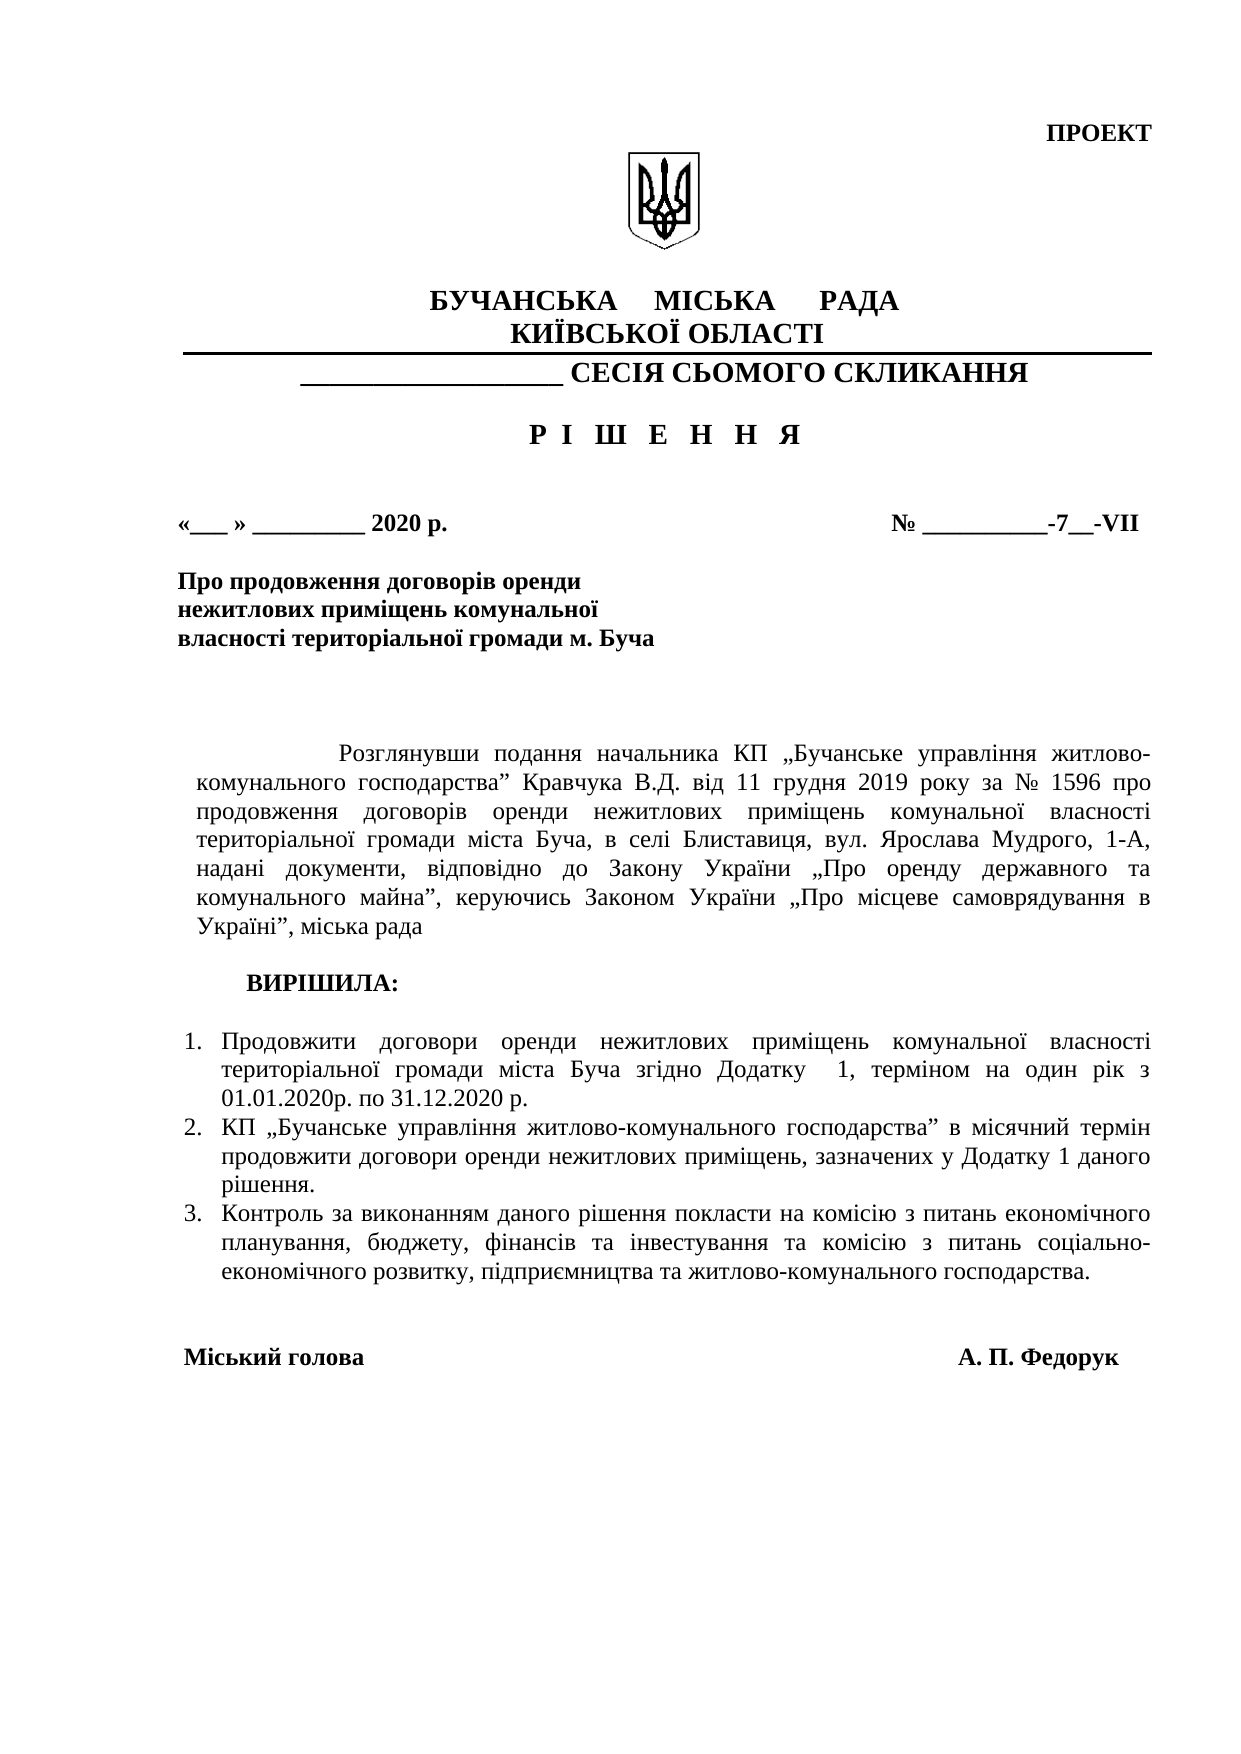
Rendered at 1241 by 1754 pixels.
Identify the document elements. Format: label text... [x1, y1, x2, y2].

list КП „Бучанське управління житлово-комунального господарства” в місячний термін продовжити договори оренди нежитлових приміщень, зазначених у Додатку 1 даного рішення. [183, 1112, 1152, 1198]
text нежитлових приміщень комунальної [177, 594, 1152, 623]
text __________________ СЕСІЯ СЬОМОГО СКЛИКАННЯ [177, 355, 1152, 388]
list Продовжити договори оренди нежитлових приміщень комунальної власності територіальної громади міста Буча згідно Додатку 1, терміном на один рік з 01.01.2020р. по 31.12.2020 р. [183, 1026, 1152, 1112]
text ПРОЕКТ [215, 118, 1152, 147]
text Розглянувши подання начальника КП „Бучанське управління житлово-комунального господарства” Кравчука В.Д. від 11 грудня 2019 року за № 1596 про продовження договорів оренди нежитлових приміщень комунальної власності територіальної громади міста Буча, в селі Блиставиця, вул. Ярослава Мудрого, 1-А, надані документи, відповідно до Закону України „Про оренду державного та комунального майна”, керуючись Законом України „Про місцеве самоврядування в Україні”, міська рада [177, 738, 1152, 939]
text БУЧАНСЬКА МІСЬКА РАДА [177, 283, 1152, 316]
text Р І Ш Е Н Н Я [177, 417, 1152, 451]
list Контроль за виконанням даного рішення покласти на комісію з питань економічного планування, бюджету, фінансів та інвестування та комісію з питань соціально-економічного розвитку, підприємництва та житлово-комунального господарства. [183, 1198, 1152, 1284]
text власності територіальної громади м. Буча [177, 623, 1152, 652]
text ВИРІШИЛА: [177, 968, 1152, 997]
text КИЇВСЬКОЇ ОБЛАСТІ [183, 316, 1152, 352]
text «___ » _________ 2020 р. № __________-7__-VII [177, 508, 1152, 537]
text Міський голова А. П. Федорук [183, 1342, 1152, 1371]
text Про продовження договорів оренди [177, 566, 1152, 594]
